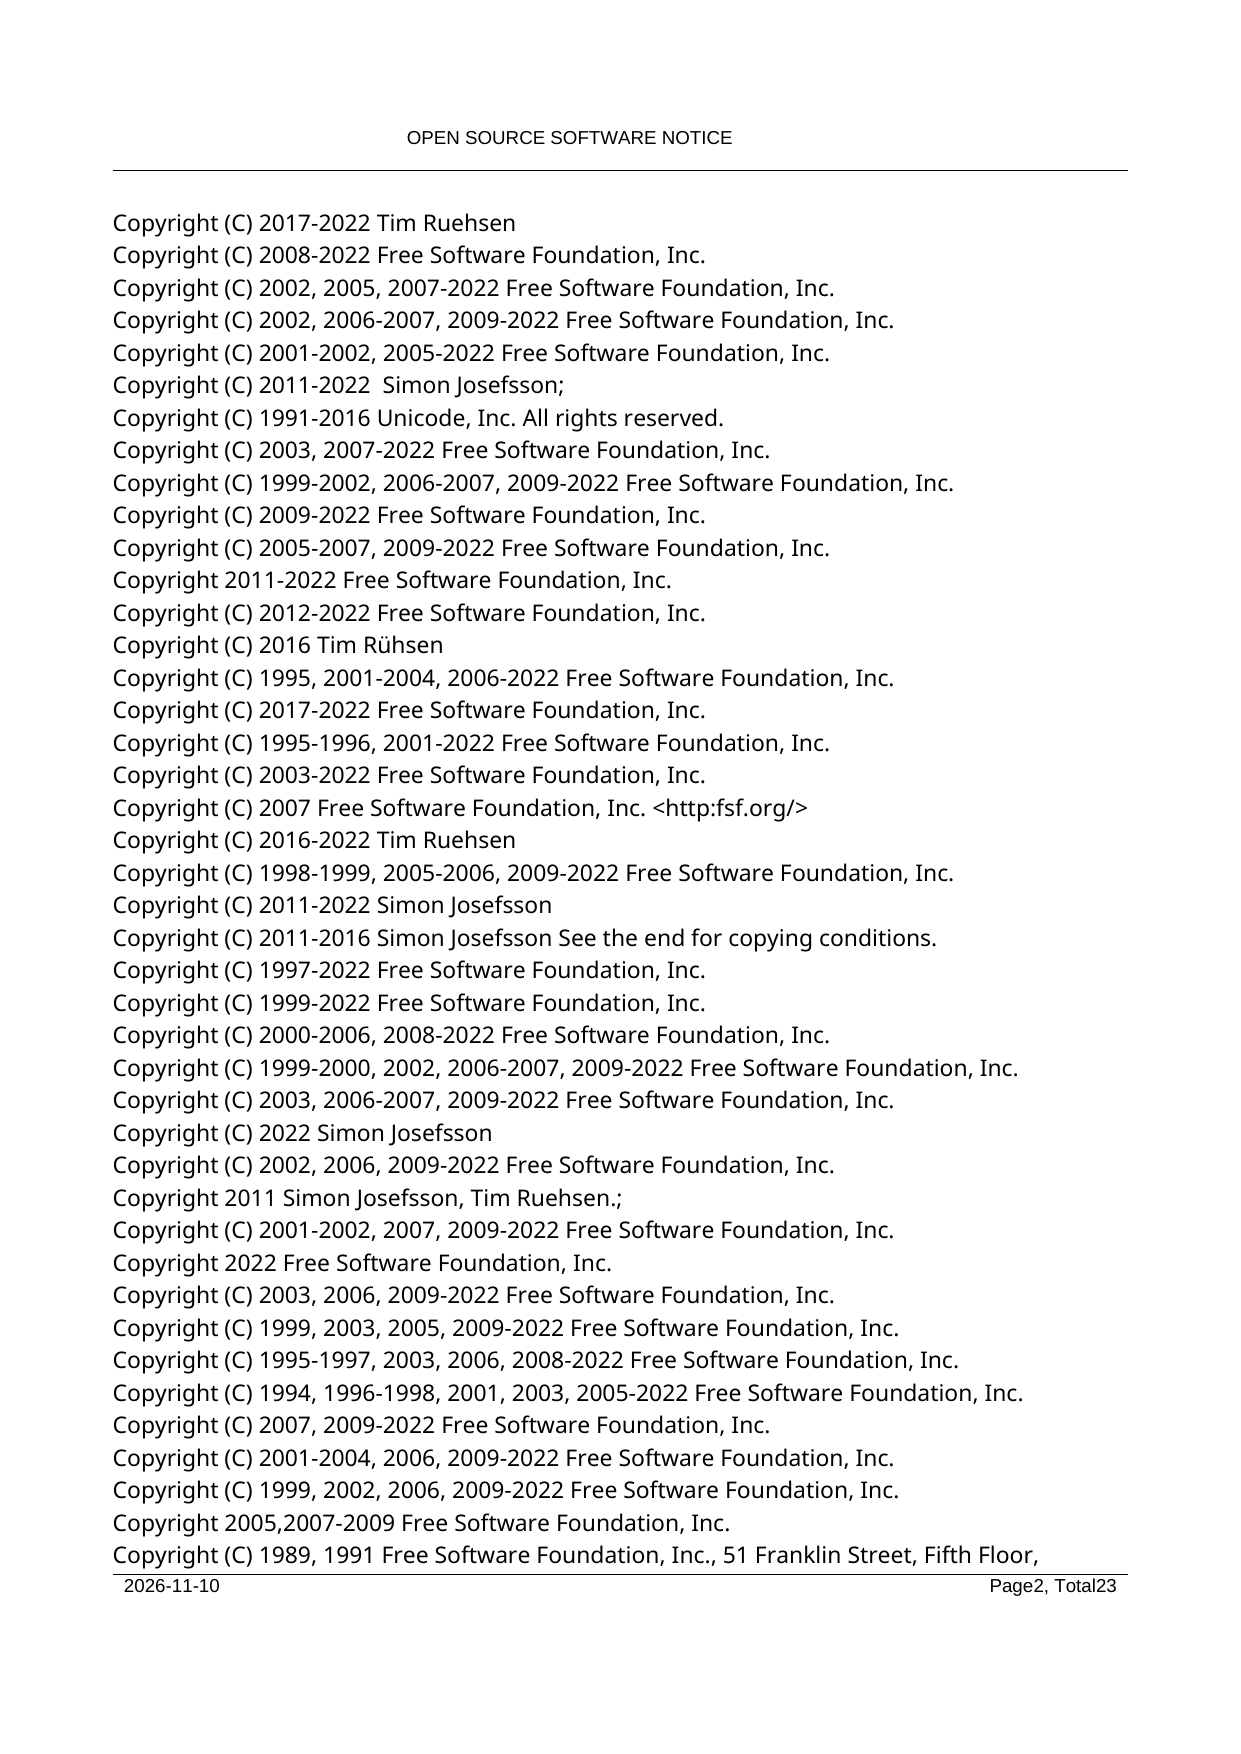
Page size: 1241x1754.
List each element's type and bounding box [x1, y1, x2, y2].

text [112, 206, 1128, 1571]
